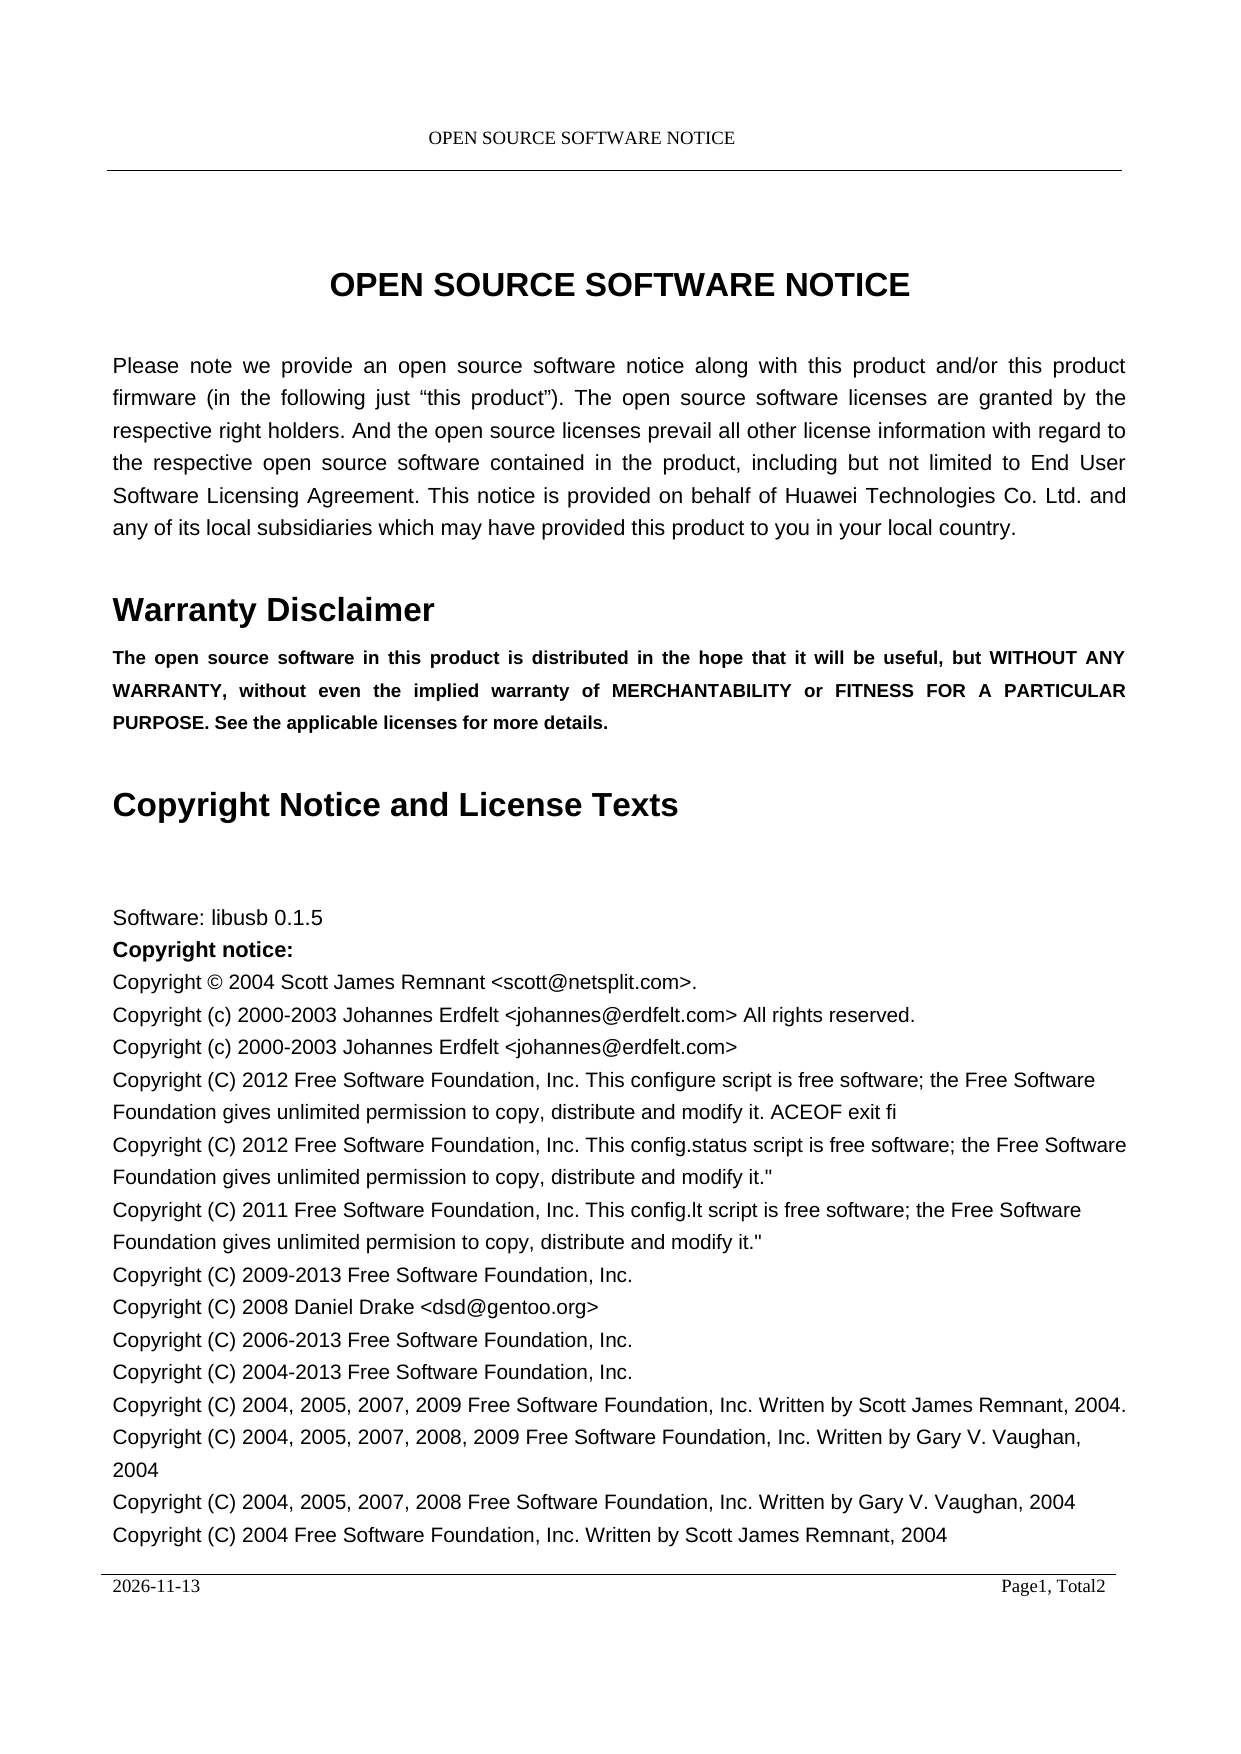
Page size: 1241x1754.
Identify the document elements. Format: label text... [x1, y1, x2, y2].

text Copyright notice: [112, 933, 1128, 966]
text Copyright (c) 2000-2003 Johannes Erdfelt <johannes@erdfelt.com> All rights reserved. [112, 998, 1128, 1031]
text Please note we provide an open source software notice along with this product and/or this product firmware (in the following just “this product”). The open source software licenses are granted by the respective right holders. And the open source licenses prevail all other license information with regard to the respective open source software contained in the product, including but not limited to End User Software Licensing Agreement. This notice is provided on behalf of Huawei Technologies Co. Ltd. and any of its local subsidiaries which may have provided this product to you in your local country. [112, 349, 1128, 544]
text Warranty Disclaimer [112, 576, 1128, 641]
text Copyright (C) 2012 Free Software Foundation, Inc. This config.status script is free software; the Free Software Foundation gives unlimited permission to copy, distribute and modify it." [112, 1128, 1128, 1193]
text OPEN SOURCE SOFTWARE NOTICE [112, 251, 1128, 316]
text Copyright (C) 2006-2013 Free Software Foundation, Inc. [112, 1323, 1128, 1356]
text Copyright (C) 2004, 2005, 2007, 2008, 2009 Free Software Foundation, Inc. Written by Gary V. Vaughan, 2004 [112, 1421, 1128, 1486]
text Copyright (C) 2004, 2005, 2007, 2009 Free Software Foundation, Inc. Written by Scott James Remnant, 2004. [112, 1388, 1128, 1421]
text Copyright (C) 2009-2013 Free Software Foundation, Inc. [112, 1258, 1128, 1291]
text Copyright © 2004 Scott James Remnant <scott@netsplit.com>. [112, 966, 1128, 998]
text Copyright (C) 2011 Free Software Foundation, Inc. This config.lt script is free software; the Free Software Foundation gives unlimited permision to copy, distribute and modify it." [112, 1193, 1128, 1258]
text Copyright (C) 2012 Free Software Foundation, Inc. This configure script is free software; the Free Software Foundation gives unlimited permission to copy, distribute and modify it. ACEOF exit fi [112, 1063, 1128, 1128]
text Copyright (C) 2004, 2005, 2007, 2008 Free Software Foundation, Inc. Written by Gary V. Vaughan, 2004 [112, 1486, 1128, 1518]
text Software: libusb 0.1.5 [112, 901, 1128, 933]
text Copyright Notice and License Texts [112, 771, 1128, 836]
text Copyright (C) 2004 Free Software Foundation, Inc. Written by Scott James Remnant, 2004 [112, 1518, 1128, 1551]
text Copyright (C) 2008 Daniel Drake <dsd@gentoo.org> [112, 1291, 1128, 1323]
text Copyright (c) 2000-2003 Johannes Erdfelt <johannes@erdfelt.com> [112, 1031, 1128, 1063]
text The open source software in this product is distributed in the hope that it will be useful, but WITHOUT ANY WARRANTY, without even the implied warranty of MERCHANTABILITY or FITNESS FOR A PARTICULAR PURPOSE. See the applicable licenses for more details. [112, 641, 1128, 739]
text Copyright (C) 2004-2013 Free Software Foundation, Inc. [112, 1356, 1128, 1388]
